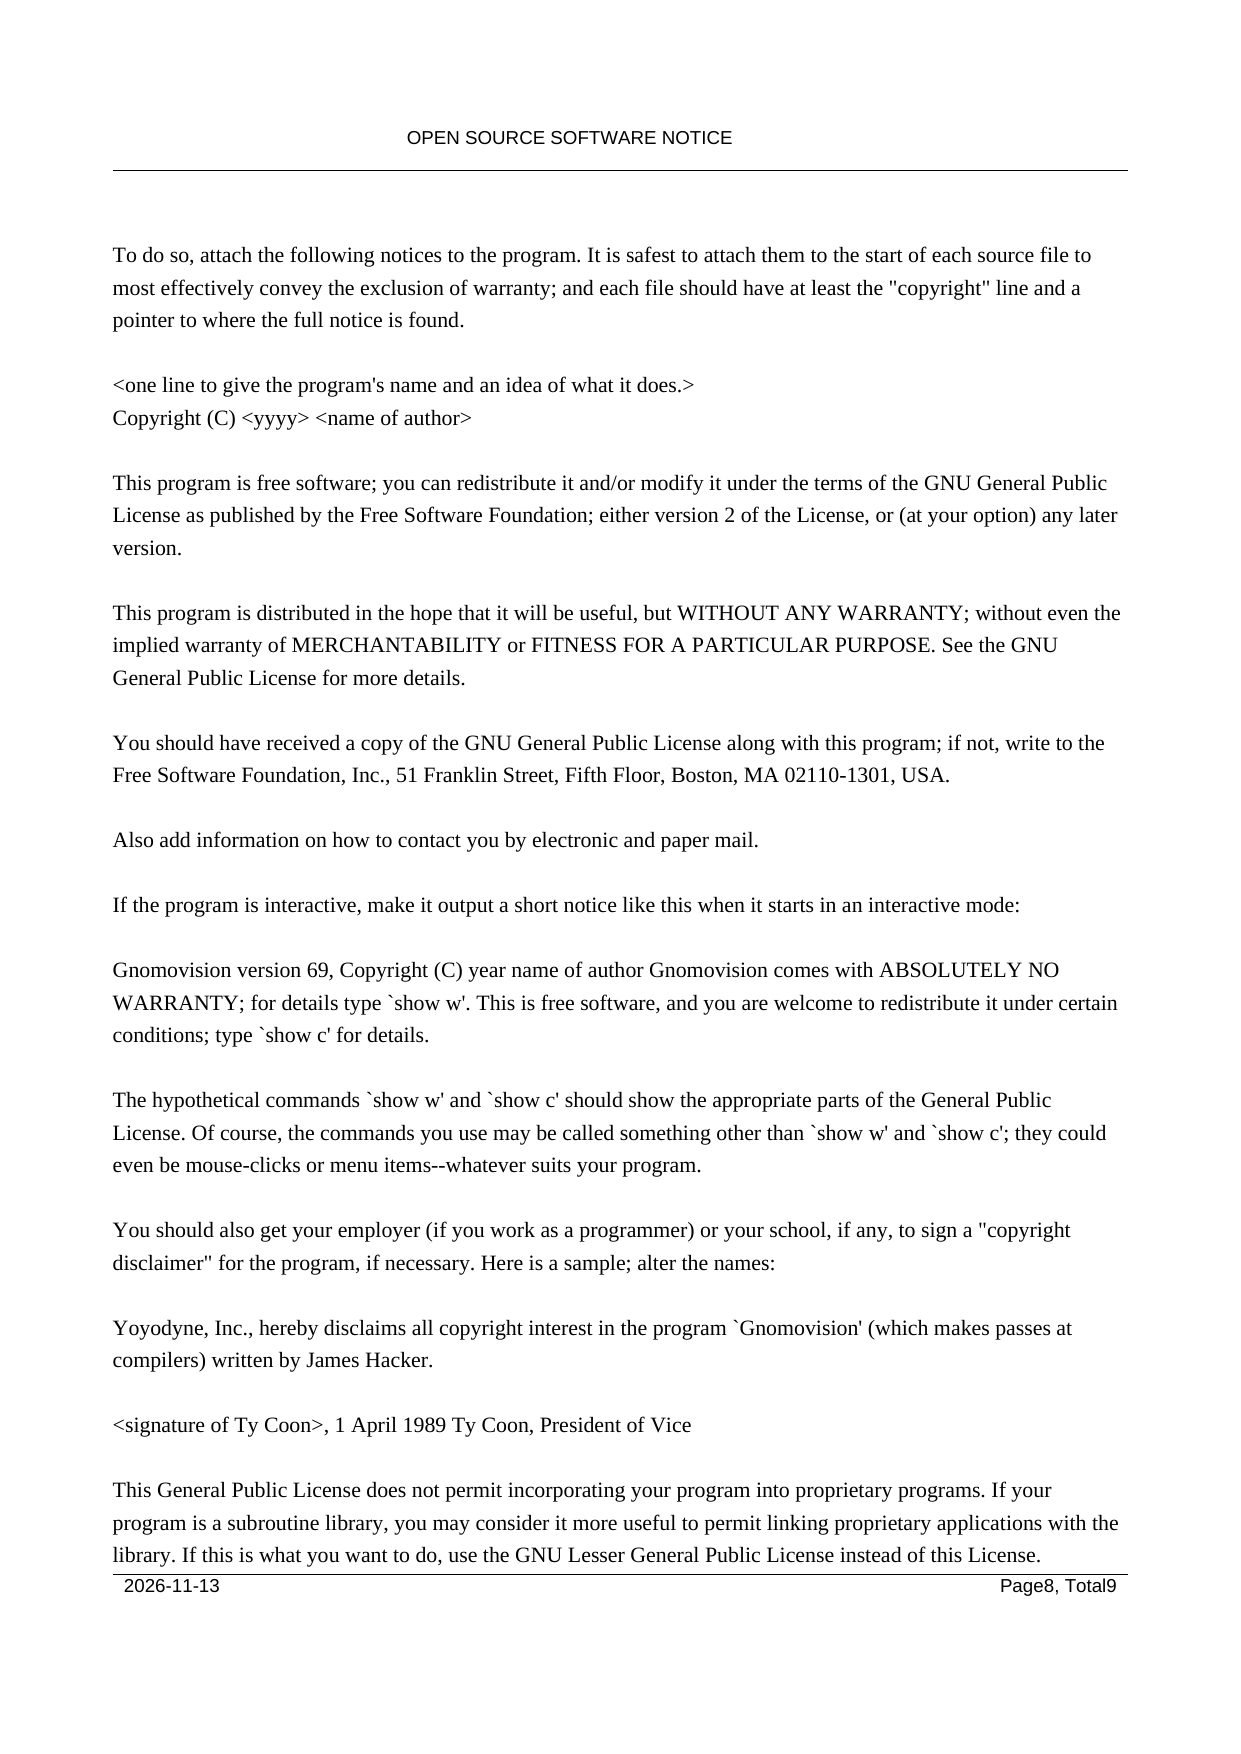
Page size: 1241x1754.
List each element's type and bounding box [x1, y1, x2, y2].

text [112, 206, 1128, 1571]
